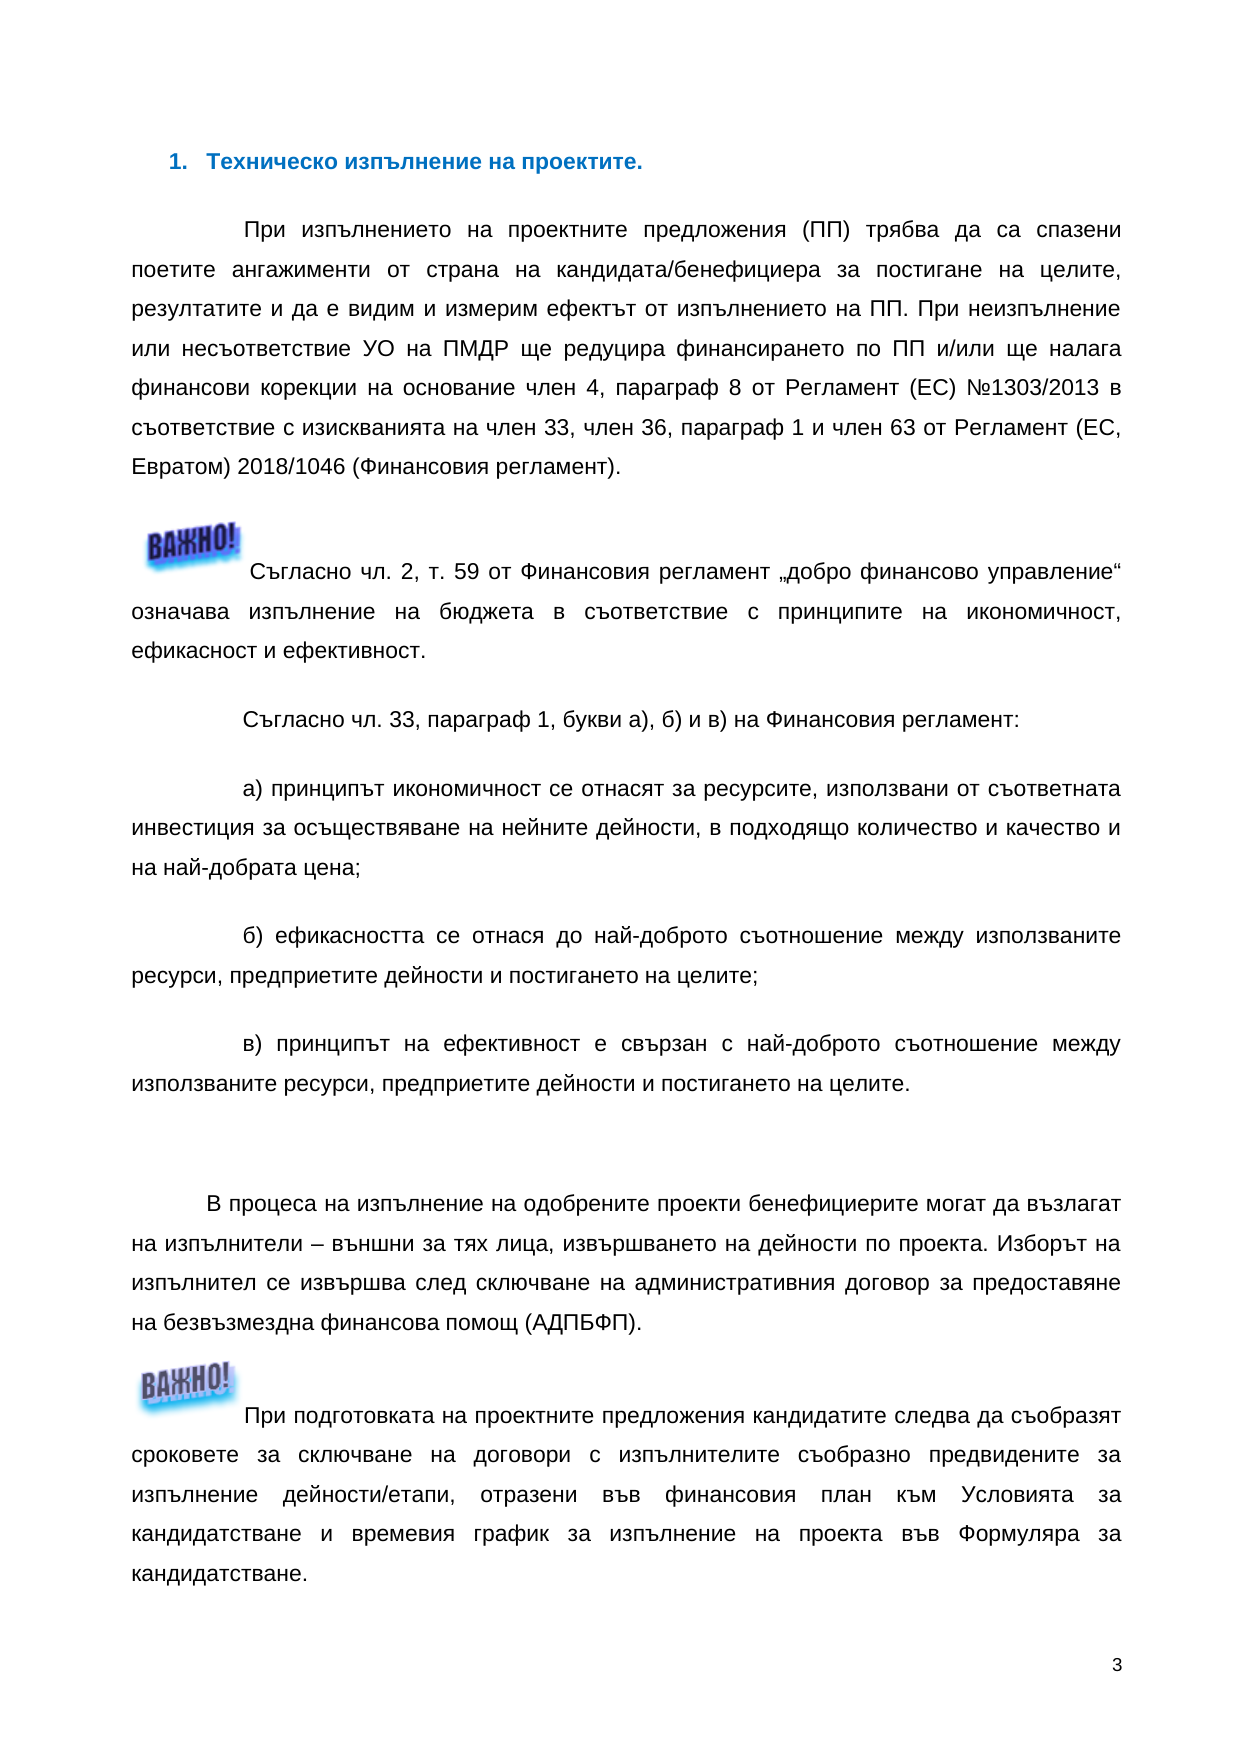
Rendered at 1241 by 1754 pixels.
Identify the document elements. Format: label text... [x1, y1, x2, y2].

text При подготовката на проектните предложения кандидатите следва да съобразят сроковете за сключване на договори с изпълнителите съобразно предвидените за изпълнение дейности/етапи, отразени във финансовия план към Условията за кандидатстване и времевия график за изпълнение на проекта във Формуляра за кандидатстване. [131, 1361, 1122, 1586]
text в) принципът на ефективност е свързан с най-доброто съотношение между използваните ресурси, предприетите дейности и постигането на целите. [131, 1030, 1122, 1096]
text При изпълнението на проектните предложения (ПП) трябва да са спазени поетите ангажименти от страна на кандидата/бенефициера за постигане на целите, резултатите и да е видим и измерим ефектът от изпълнението на ПП. При неизпълнение или несъответствие УО на ПМДР ще редуцира финансирането по ПП и/или ще налага финансови корекции на основание член 4, параграф 8 от Регламент (ЕС) №1303/2013 в съответствие с изискванията на член 33, член 36, параграф 1 и член 63 от Регламент (ЕС, Евратом) 2018/1046 (Финансовия регламент). [131, 216, 1122, 479]
picture [140, 521, 250, 580]
text Съгласно чл. 33, параграф 1, букви а), б) и в) на Финансовия регламент: [131, 706, 1122, 732]
list Техническо изпълнение на проектите. [169, 148, 1122, 174]
text б) ефикасността се отнася до най-доброто съотношение между използваните ресурси, предприетите дейности и постигането на целите; [131, 922, 1122, 988]
text В процеса на изпълнение на одобрените проекти бенефициерите могат да възлагат на изпълнители – външни за тях лица, извършването на дейности по проекта. Изборът на изпълнител се извършва след сключване на административния договор за предоставяне на безвъзмездна финансова помощ (АДПБФП). [131, 1190, 1122, 1335]
text а) принципът икономичност се отнасят за ресурсите, използвани от съответната инвестиция за осъществяване на нейните дейности, в подходящо количество и качество и на най-добрата цена; [131, 774, 1122, 880]
text Съгласно чл. 2, т. 59 от Финансовия регламент „добро финансово управление“ означава изпълнение на бюджета в съответствие с принципите на икономичност, ефикасност и ефективност. [131, 522, 1122, 663]
